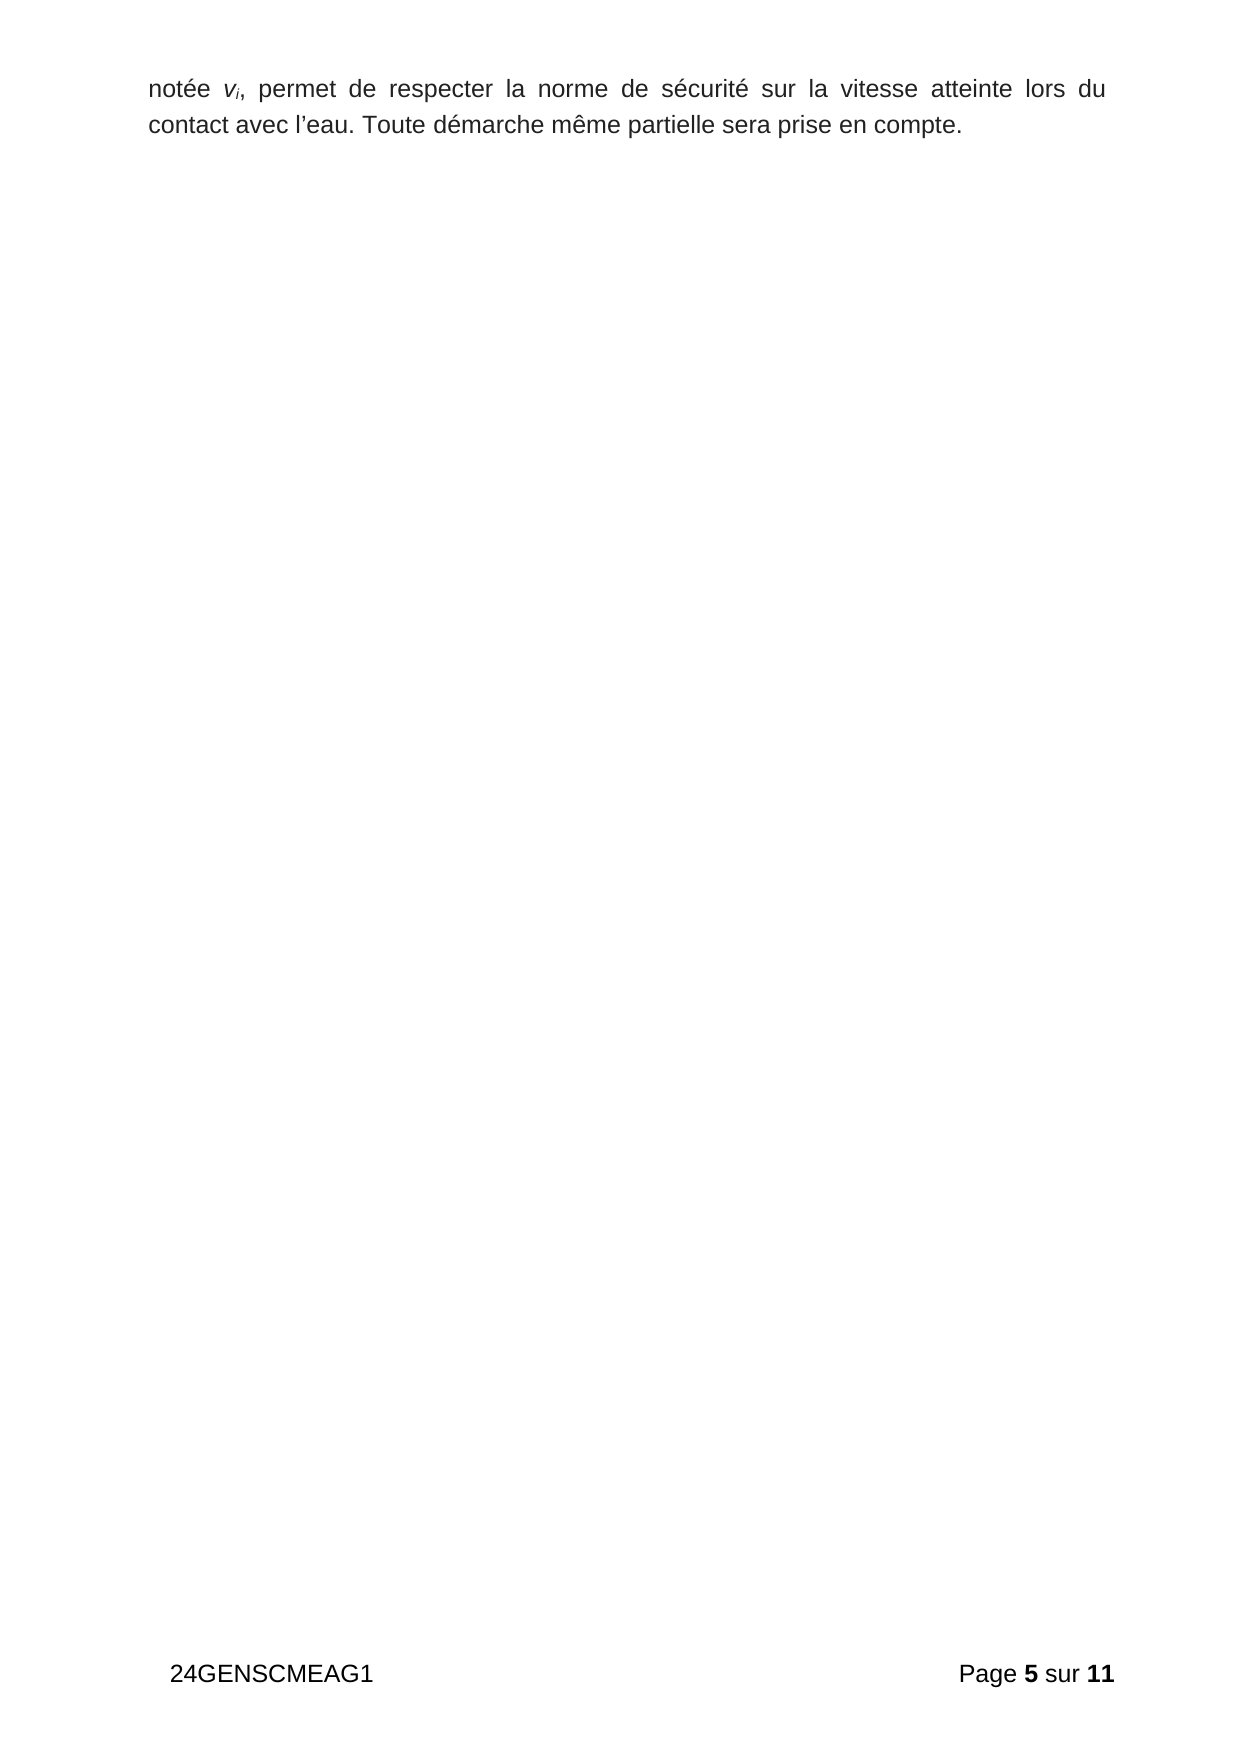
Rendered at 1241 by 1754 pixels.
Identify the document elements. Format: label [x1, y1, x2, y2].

text [148, 74, 1108, 138]
